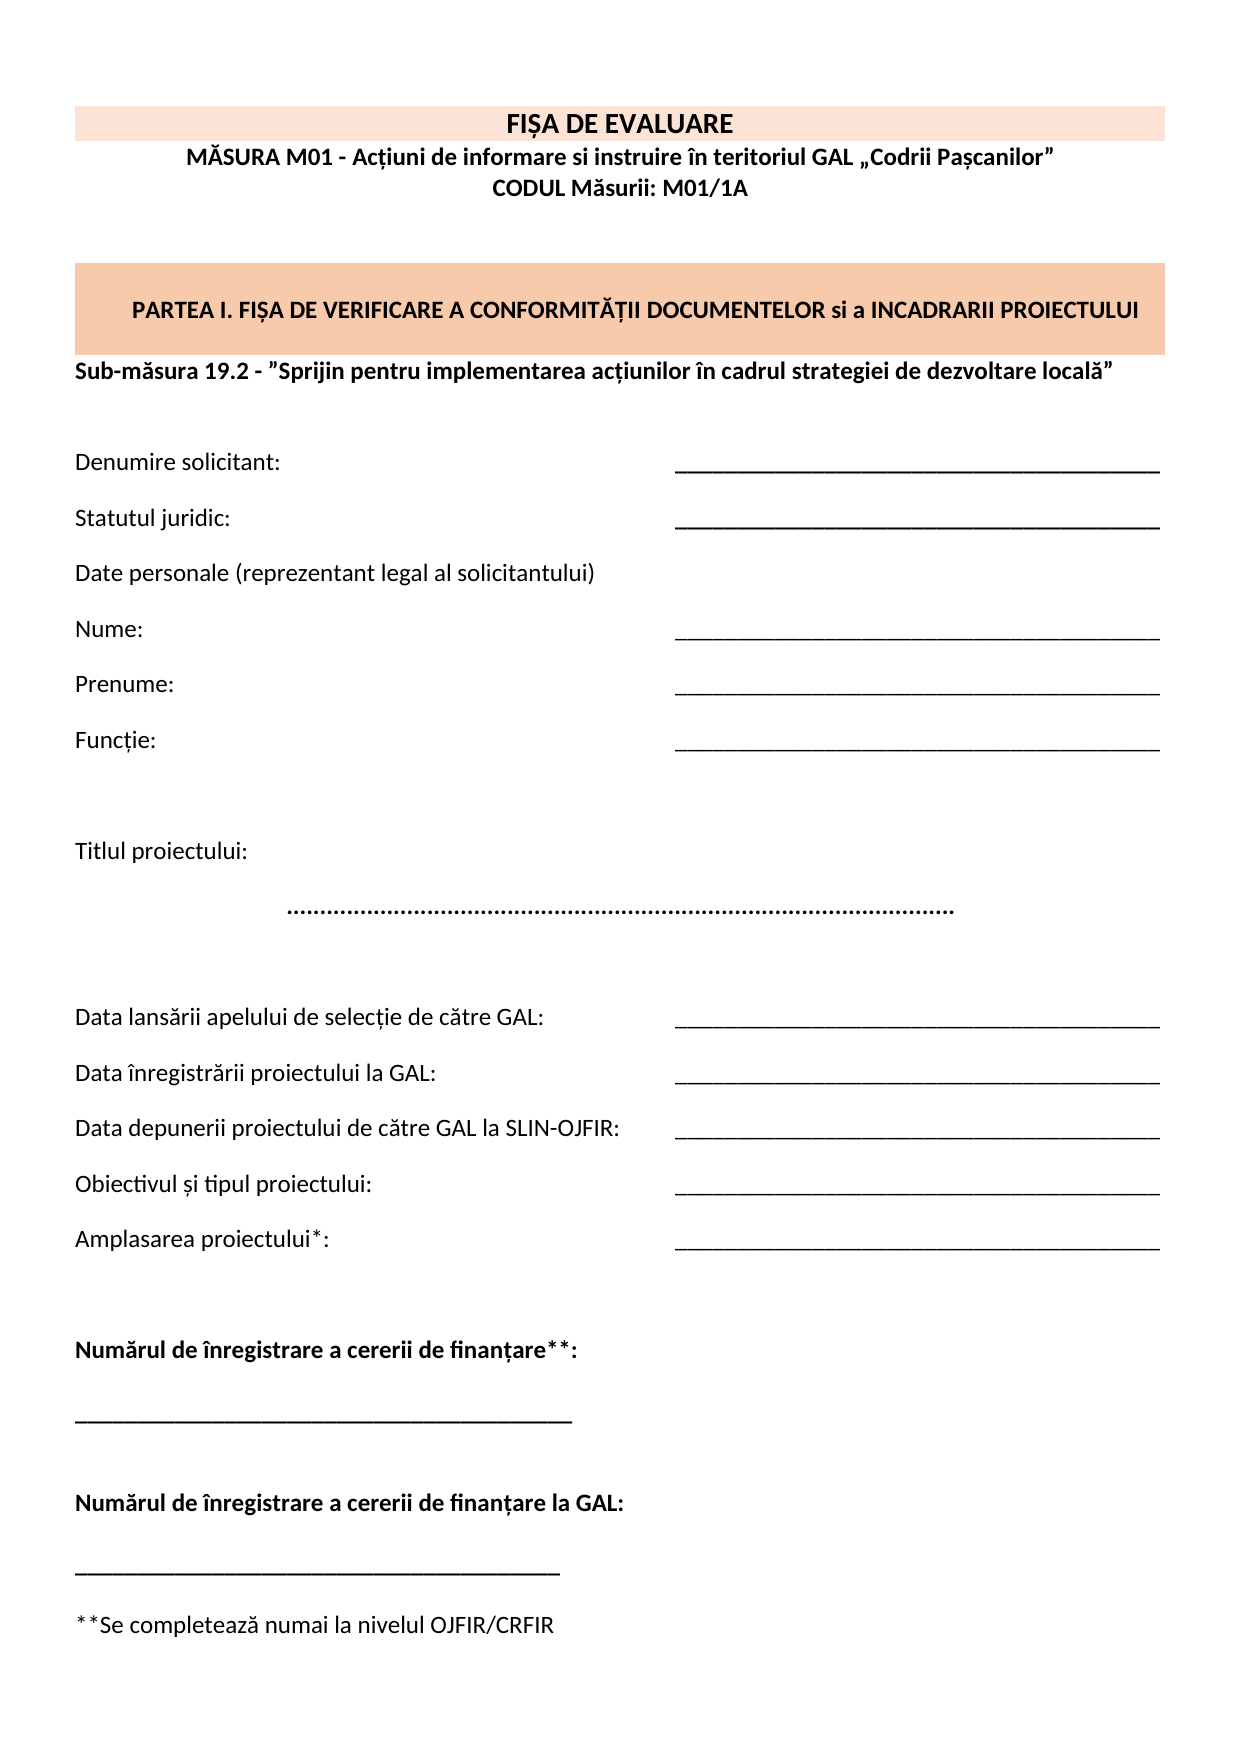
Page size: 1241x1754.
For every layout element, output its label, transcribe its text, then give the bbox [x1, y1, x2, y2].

text Denumire solicitant: _______________________________________ [75, 446, 1165, 477]
text Statutul juridic: _______________________________________ [75, 502, 1165, 532]
text .................................................................................................... [75, 891, 1165, 921]
text Data înregistrării proiectului la GAL: _______________________________________ [75, 1057, 1165, 1088]
text Funcţie: _______________________________________ [75, 724, 1165, 754]
text Prenume: _______________________________________ [75, 668, 1165, 699]
text Sub-măsura 19.2 - ”Sprijin pentru implementarea acțiunilor în cadrul strategiei de dezvoltare locală” [75, 355, 1165, 385]
text Numărul de înregistrare a cererii de finanţare la GAL: [75, 1487, 1165, 1518]
text CODUL Măsurii: M01/1A [75, 172, 1165, 202]
text Nume: _______________________________________ [75, 613, 1165, 643]
text Data lansării apelului de selecție de către GAL: _______________________________________ [75, 1002, 1165, 1032]
text **Se completează numai la nivelul OJFIR/CRFIR [75, 1609, 1165, 1640]
text Titlul proiectului: [75, 835, 1165, 866]
text Obiectivul și tipul proiectului: _______________________________________ [75, 1168, 1165, 1199]
text Numărul de înregistrare a cererii de finanţare**: [75, 1335, 1165, 1365]
text PARTEA I. FIȘA DE VERIFICARE A CONFORMITĂȚII DOCUMENTELOR si a INCADRARII PROIECTULUI [75, 294, 1165, 324]
text Date personale (reprezentant legal al solicitantului) [75, 557, 1165, 588]
text _______________________________________ [75, 1548, 1165, 1579]
text Data depunerii proiectului de către GAL la SLIN-OJFIR: _______________________________________ [75, 1113, 1165, 1143]
text Amplasarea proiectului*: _______________________________________ [75, 1224, 1165, 1254]
text FIȘA DE EVALUARE [75, 106, 1165, 141]
text ________________________________________ [75, 1396, 1165, 1426]
text MĂSURA M01 - Acțiuni de informare si instruire în teritoriul GAL „Codrii Pașcanilor” [75, 141, 1165, 172]
